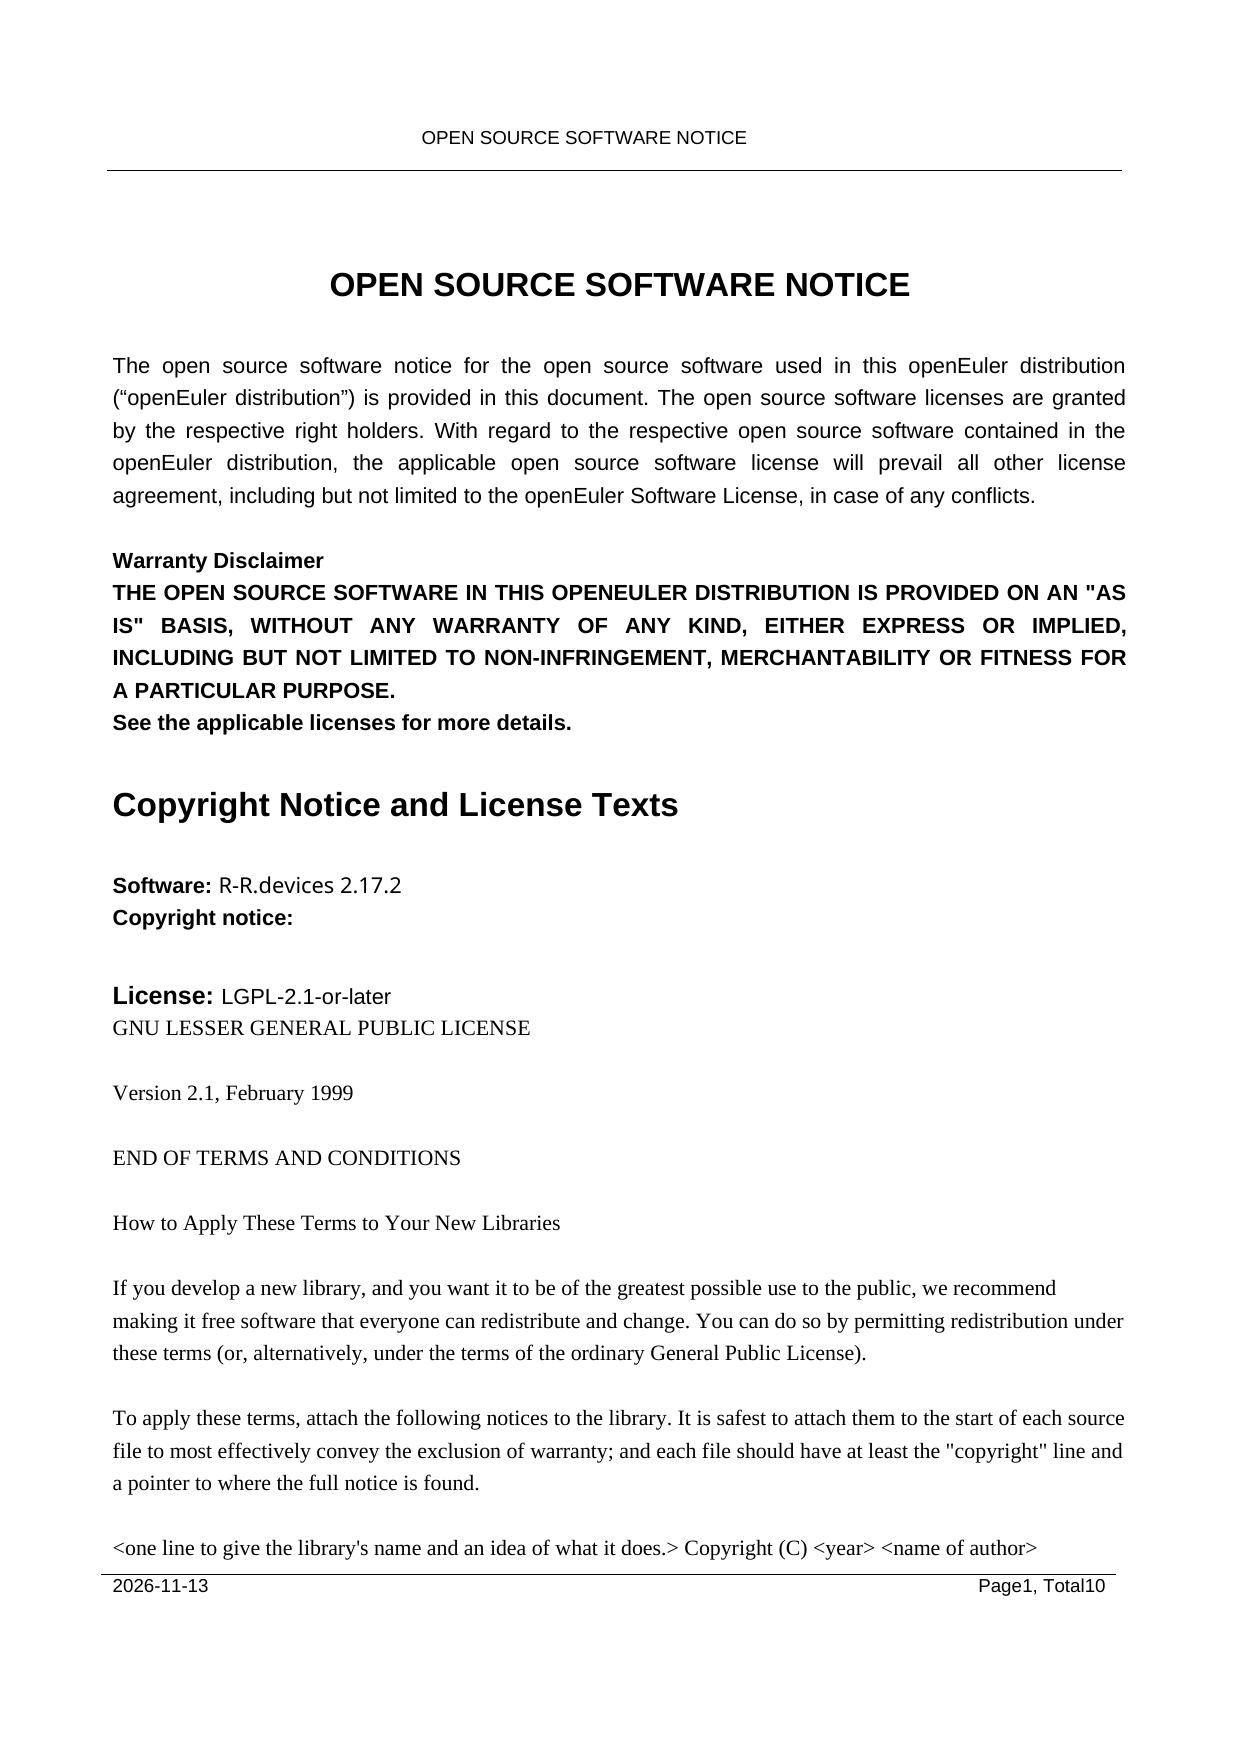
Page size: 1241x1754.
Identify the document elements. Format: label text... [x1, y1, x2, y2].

text THE OPEN SOURCE SOFTWARE IN THIS OPENEULER DISTRIBUTION IS PROVIDED ON AN "AS IS" BASIS, WITHOUT ANY WARRANTY OF ANY KIND, EITHER EXPRESS OR IMPLIED, INCLUDING BUT NOT LIMITED TO NON-INFRINGEMENT, MERCHANTABILITY OR FITNESS FOR A PARTICULAR PURPOSE. See the applicable licenses for more details. [112, 576, 1128, 739]
text OPEN SOURCE SOFTWARE NOTICE [112, 251, 1128, 316]
text License: LGPL-2.1-or-later [112, 979, 1128, 1012]
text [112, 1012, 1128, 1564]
text Copyright notice: [112, 901, 1128, 934]
text The open source software notice for the open source software used in this openEuler distribution (“openEuler distribution”) is provided in this document. The open source software licenses are granted by the respective right holders. With regard to the respective open source software contained in the openEuler distribution, the applicable open source software license will prevail all other license agreement, including but not limited to the openEuler Software License, in case of any conflicts. [112, 349, 1128, 511]
text Warranty Disclaimer [112, 544, 1128, 576]
text Copyright Notice and License Texts [112, 771, 1128, 836]
title Software: R-R.devices 2.17.2 [112, 869, 1128, 901]
